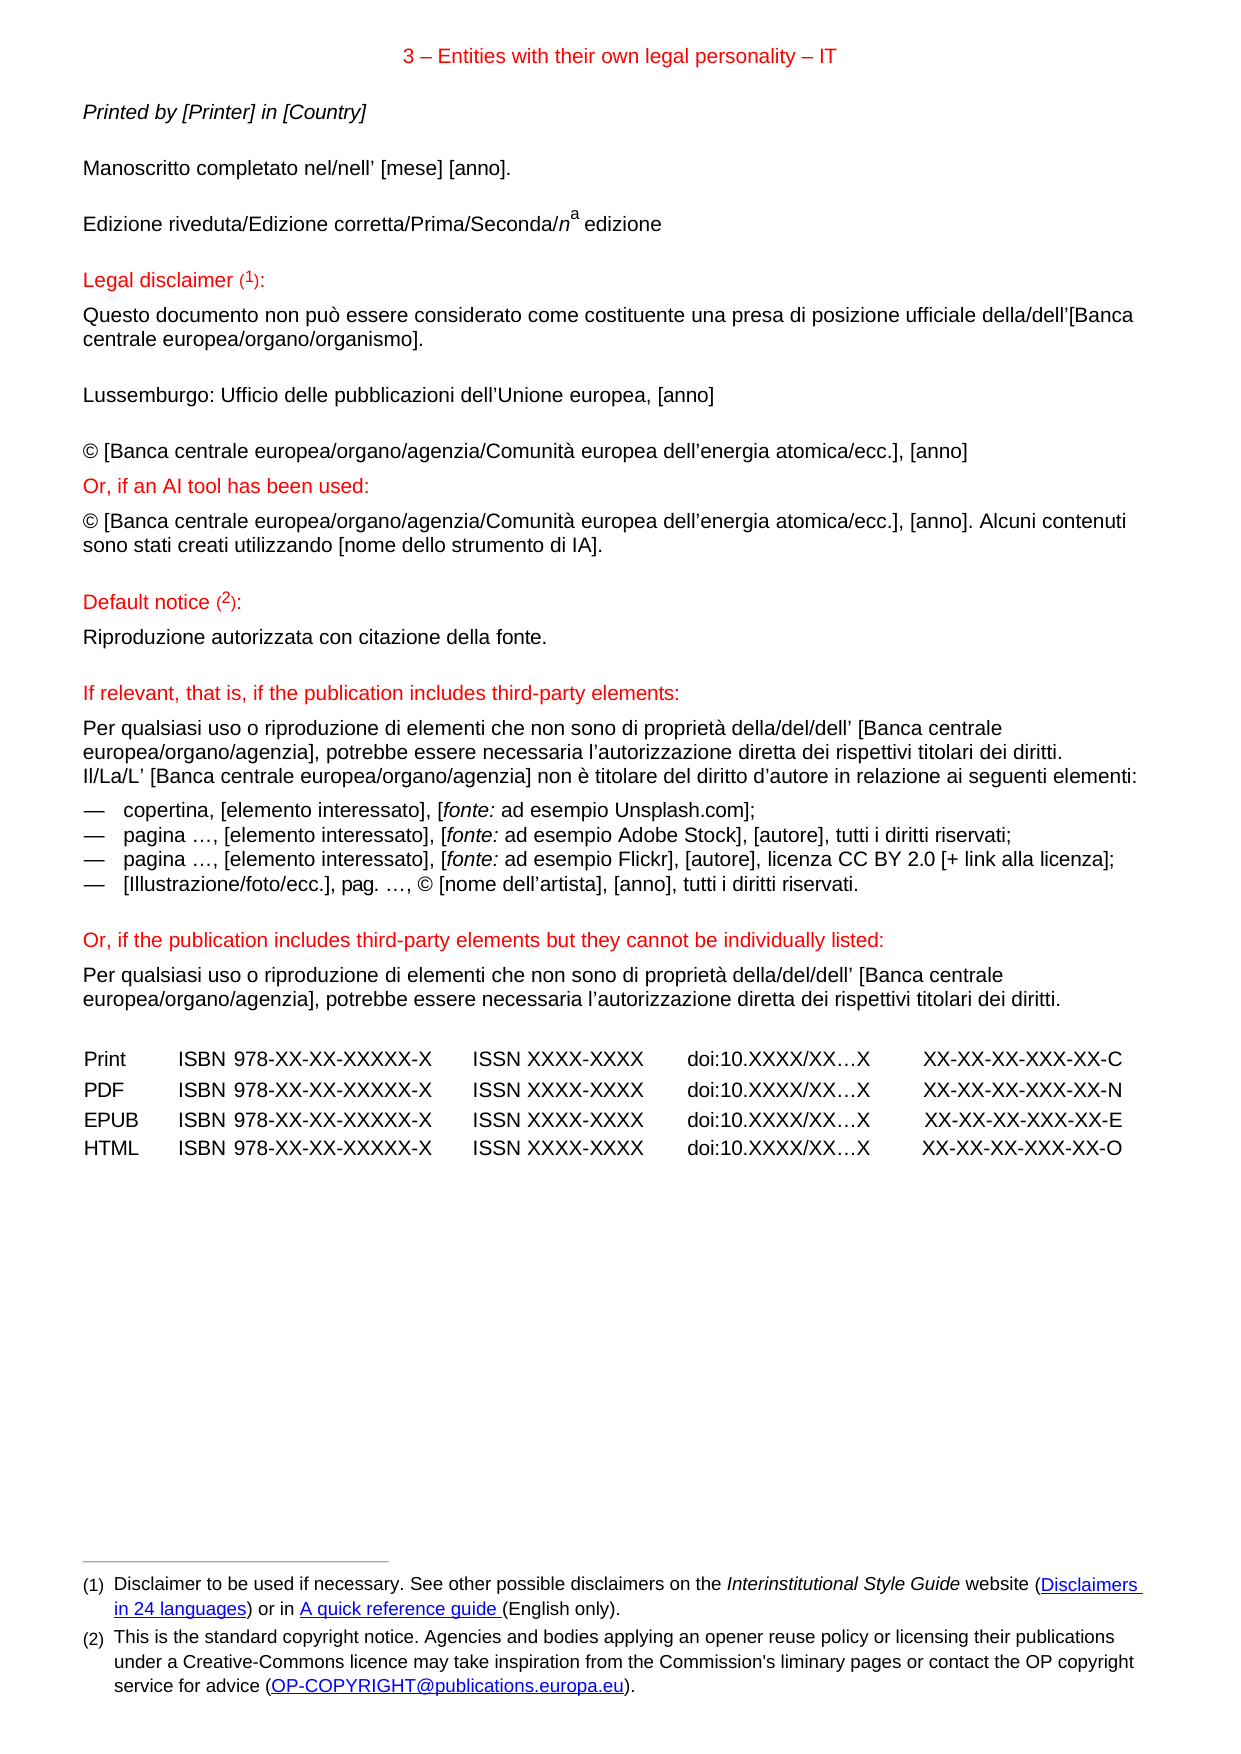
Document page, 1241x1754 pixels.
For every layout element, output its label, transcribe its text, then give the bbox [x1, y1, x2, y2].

table_cell XX-XX-XX-XXX-XX-N [893, 1075, 1123, 1105]
text Or, if the publication includes third-party elements but they cannot be individually listed: [83, 928, 1152, 952]
table_header ISSN XXXX-XXXX [452, 1048, 664, 1075]
table_header ISBN 978-XX-XX-XXXXX-X [159, 1048, 452, 1075]
list This is the standard copyright notice. Agencies and bodies applying an opener reuse policy or licensing their publications under a Creative-Commons licence may take inspiration from the Commission's liminary pages or contact the OP copyright service for advice (OP-COPYRIGHT@publications.europa.eu). [83, 1626, 1152, 1696]
text Questo documento non può essere considerato come costituente una presa di posizione ufficiale della/dell’[Banca centrale europea/organo/organismo]. [83, 303, 1152, 351]
list pagina …, [elemento interessato], [fonte: ad esempio Adobe Stock], [autore], tutti i diritti riservati; [84, 823, 1152, 847]
text Edizione riveduta/Edizione corretta/Prima/Seconda/na edizione [83, 180, 1137, 236]
list pagina …, [elemento interessato], [fonte: ad esempio Flickr], [autore], licenza CC BY 2.0 [+ link alla licenza]; [84, 847, 1152, 871]
table_cell XX-XX-XX-XXX-XX-O [893, 1135, 1123, 1162]
table_cell ISSN XXXX-XXXX [452, 1075, 664, 1105]
table_cell doi:10.XXXX/XX…X [664, 1075, 893, 1105]
table_header XX-XX-XX-XXX-XX-C [893, 1048, 1123, 1075]
text Printed by [Printer] in [Country] [83, 99, 1152, 123]
text If relevant, that is, if the publication includes third-party elements: [83, 681, 1152, 705]
text Per qualsiasi uso o riproduzione di elementi che non sono di proprietà della/del/dell’ [Banca centrale europea/organo/agenzia], potrebbe essere necessaria l’autorizzazione diretta dei rispettivi titolari dei diritti. [83, 962, 1152, 1011]
list [Illustrazione/foto/ecc.], pag. …, © [nome dell’artista], [anno], tutti i diritti riservati. [84, 871, 1152, 895]
table_header Print [78, 1048, 159, 1075]
text Default notice (2): [83, 588, 1152, 614]
text Riproduzione autorizzata con citazione della fonte. [83, 624, 1152, 648]
table_cell ISBN 978-XX-XX-XXXXX-X [159, 1075, 452, 1105]
text Per qualsiasi uso o riproduzione di elementi che non sono di proprietà della/del/dell’ [Banca centrale europea/organo/agenzia], potrebbe essere necessaria l’autorizzazione diretta dei rispettivi titolari dei diritti. Il/La/L’ [Banca centrale europea/organo/agenzia] non è titolare del diritto d’autore in relazione ai seguenti elementi: [83, 716, 1152, 788]
table_cell doi:10.XXXX/XX…X [664, 1135, 893, 1162]
table_cell doi:10.XXXX/XX…X [664, 1105, 893, 1135]
text © [Banca centrale europea/organo/agenzia/Comunità europea dell’energia atomica/ecc.], [anno]. Alcuni contenuti sono stati creati utilizzando [nome dello strumento di IA]. [83, 509, 1152, 557]
table_cell XX-XX-XX-XXX-XX-E [893, 1105, 1123, 1135]
text Or, if an AI tool has been used: [83, 474, 1152, 498]
table_cell ISSN XXXX-XXXX [452, 1135, 664, 1162]
table_cell ISBN 978-XX-XX-XXXXX-X [159, 1105, 452, 1135]
list copertina, [elemento interessato], [fonte: ad esempio Unsplash.com]; [84, 798, 1152, 822]
table_cell ISBN 978-XX-XX-XXXXX-X [159, 1135, 452, 1162]
text 3 – Entities with their own legal personality – IT [88, 44, 1152, 68]
table_cell PDF [78, 1075, 159, 1105]
table_cell ISSN XXXX-XXXX [452, 1105, 664, 1135]
text Legal disclaimer (1): [83, 236, 1137, 292]
table_cell EPUB [78, 1105, 159, 1135]
table_header doi:10.XXXX/XX…X [664, 1048, 893, 1075]
text Lussemburgo: Ufficio delle pubblicazioni dell’Unione europea, [anno] [83, 383, 1152, 407]
list Disclaimer to be used if necessary. See other possible disclaimers on the Interinstitutional Style Guide website (Disclaimers in 24 languages) or in A quick reference guide (English only). [83, 1573, 1152, 1619]
text Manoscritto completato nel/nell’ [mese] [anno]. [83, 156, 1152, 180]
table_cell HTML [78, 1135, 159, 1162]
text © [Banca centrale europea/organo/agenzia/Comunità europea dell’energia atomica/ecc.], [anno] [83, 439, 1152, 463]
